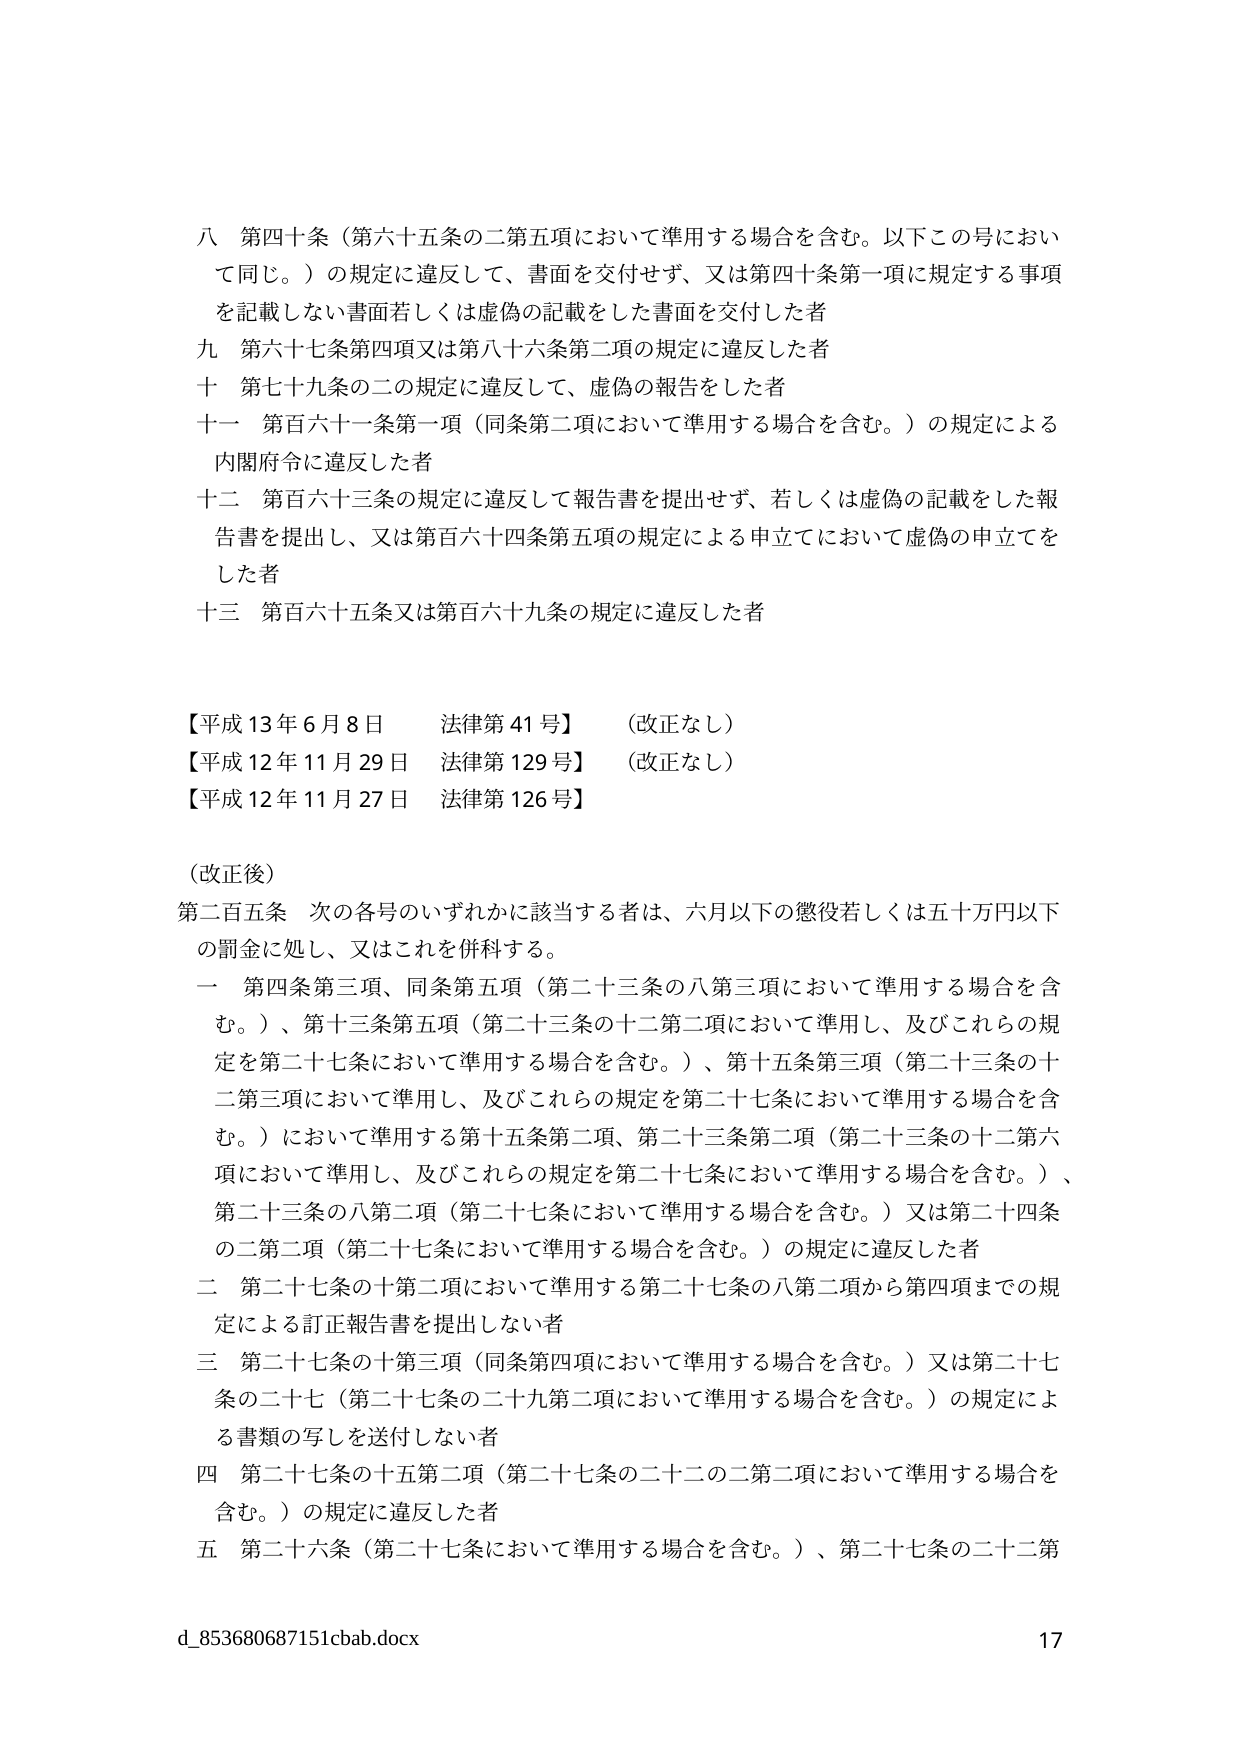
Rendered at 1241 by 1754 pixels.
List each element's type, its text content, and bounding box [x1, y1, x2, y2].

text 【平成12年11月29日 法律第129号】 （改正なし） [177, 742, 1063, 779]
text 八 第四十条（第六十五条の二第五項において準用する場合を含む。以下この号において同じ。）の規定に違反して、書面を交付せず、又は第四十条第一項に規定する事項を記載しない書面若しくは虚偽の記載をした書面を交付した者 [196, 217, 1063, 329]
text 九 第六十七条第四項又は第八十六条第二項の規定に違反した者 [196, 329, 1063, 367]
text 十 第七十九条の二の規定に違反して、虚偽の報告をした者 [196, 367, 1063, 404]
text 十三 第百六十五条又は第百六十九条の規定に違反した者 [196, 592, 1063, 629]
text 三 第二十七条の十第三項（同条第四項において準用する場合を含む。）又は第二十七条の二十七（第二十七条の二十九第二項において準用する場合を含む。）の規定による書類の写しを送付しない者 [196, 1342, 1063, 1454]
text 十一 第百六十一条第一項（同条第二項において準用する場合を含む。）の規定による内閣府令に違反した者 [196, 404, 1063, 479]
text 【平成13年6月8日 法律第41号】 （改正なし） [177, 704, 1063, 742]
text 一 第四条第三項、同条第五項（第二十三条の八第三項において準用する場合を含む。）、第十三条第五項（第二十三条の十二第二項において準用し、及びこれらの規定を第二十七条において準用する場合を含む。）、第十五条第三項（第二十三条の十二第三項において準用し、及びこれらの規定を第二十七条において準用する場合を含む。）において準用する第十五条第二項、第二十三条第二項（第二十三条の十二第六項において準用し、及びこれらの規定を第二十七条において準用する場合を含む。）、第二十三条の八第二項（第二十七条において準用する場合を含む。）又は第二十四条の二第二項（第二十七条において準用する場合を含む。）の規定に違反した者 [196, 967, 1063, 1267]
text 二 第二十七条の十第二項において準用する第二十七条の八第二項から第四項までの規定による訂正報告書を提出しない者 [196, 1267, 1063, 1342]
text 四 第二十七条の十五第二項（第二十七条の二十二の二第二項において準用する場合を含む。）の規定に違反した者 [196, 1454, 1063, 1529]
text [196, 1529, 1063, 1567]
text 【平成12年11月27日 法律第126号】 [177, 779, 1063, 817]
text 第二百五条 次の各号のいずれかに該当する者は、六月以下の懲役若しくは五十万円以下の罰金に処し、又はこれを併科する。 [177, 892, 1063, 967]
text 十二 第百六十三条の規定に違反して報告書を提出せず、若しくは虚偽の記載をした報告書を提出し、又は第百六十四条第五項の規定による申立てにおいて虚偽の申立てをした者 [196, 479, 1063, 592]
text （改正後） [177, 854, 1063, 892]
